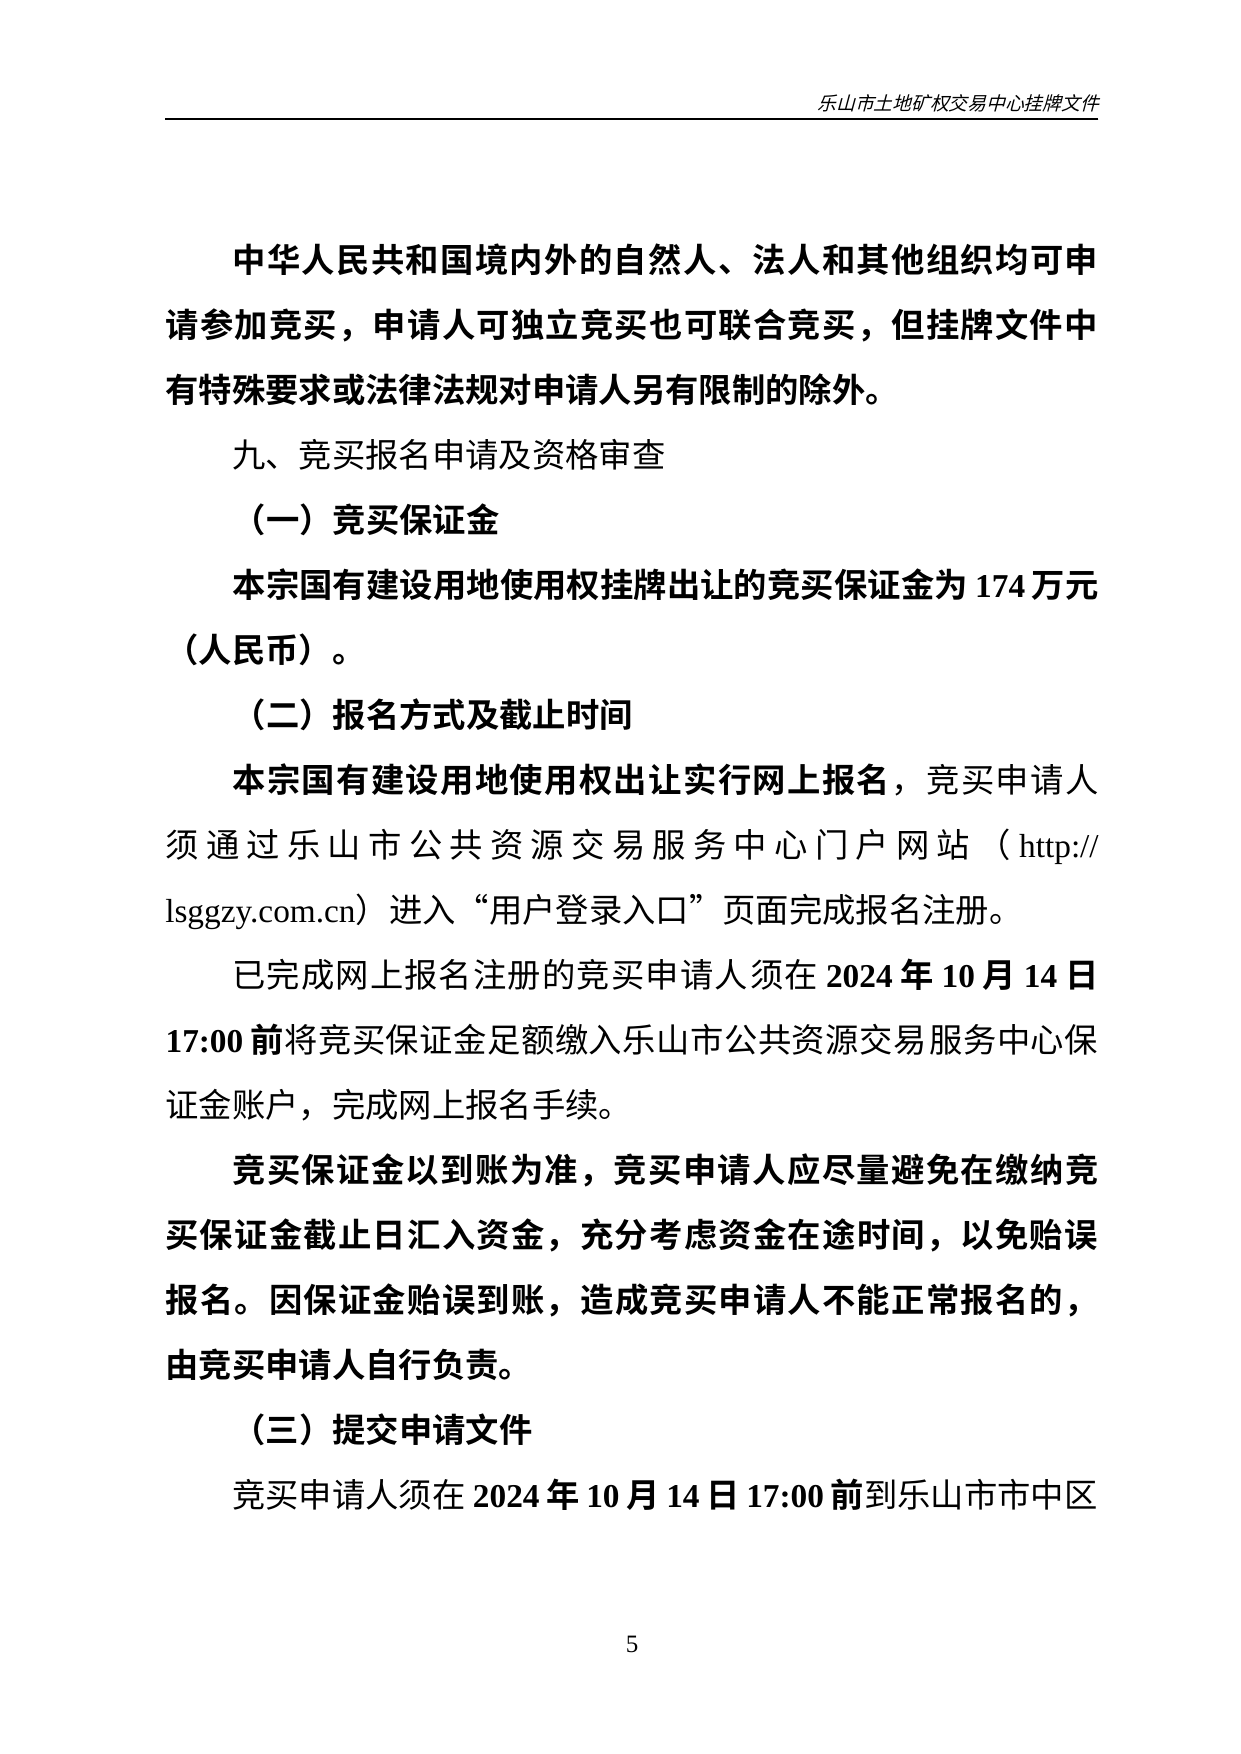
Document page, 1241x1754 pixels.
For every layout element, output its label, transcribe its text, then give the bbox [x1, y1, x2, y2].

text 已完成网上报名注册的竞买申请人须在2024年10月14日17:00前将竞买保证金足额缴入乐山市公共资源交易服务中心保证金账户，完成网上报名手续。 [165, 941, 1098, 1136]
text （一）竞买保证金 [165, 486, 1098, 551]
text 竞买保证金以到账为准，竞买申请人应尽量避免在缴纳竞买保证金截止日汇入资金，充分考虑资金在途时间，以免贻误报名。因保证金贻误到账，造成竞买申请人不能正常报名的，由竞买申请人自行负责。 [165, 1136, 1098, 1396]
text （三）提交申请文件 [165, 1396, 1098, 1461]
text 本宗国有建设用地使用权挂牌出让的竞买保证金为174万元（人民币）。 [165, 551, 1098, 681]
text 九、竞买报名申请及资格审查 [165, 421, 1098, 486]
text 中华人民共和国境内外的自然人、法人和其他组织均可申请参加竞买，申请人可独立竞买也可联合竞买，但挂牌文件中有特殊要求或法律法规对申请人另有限制的除外。 [165, 226, 1098, 421]
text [165, 1461, 1098, 1526]
text （二）报名方式及截止时间 [165, 681, 1098, 746]
text 本宗国有建设用地使用权出让实行网上报名，竞买申请人须通过乐山市公共资源交易服务中心门户网站（http://lsggzy.com.cn）进入“用户登录入口”页面完成报名注册。 [165, 746, 1098, 941]
